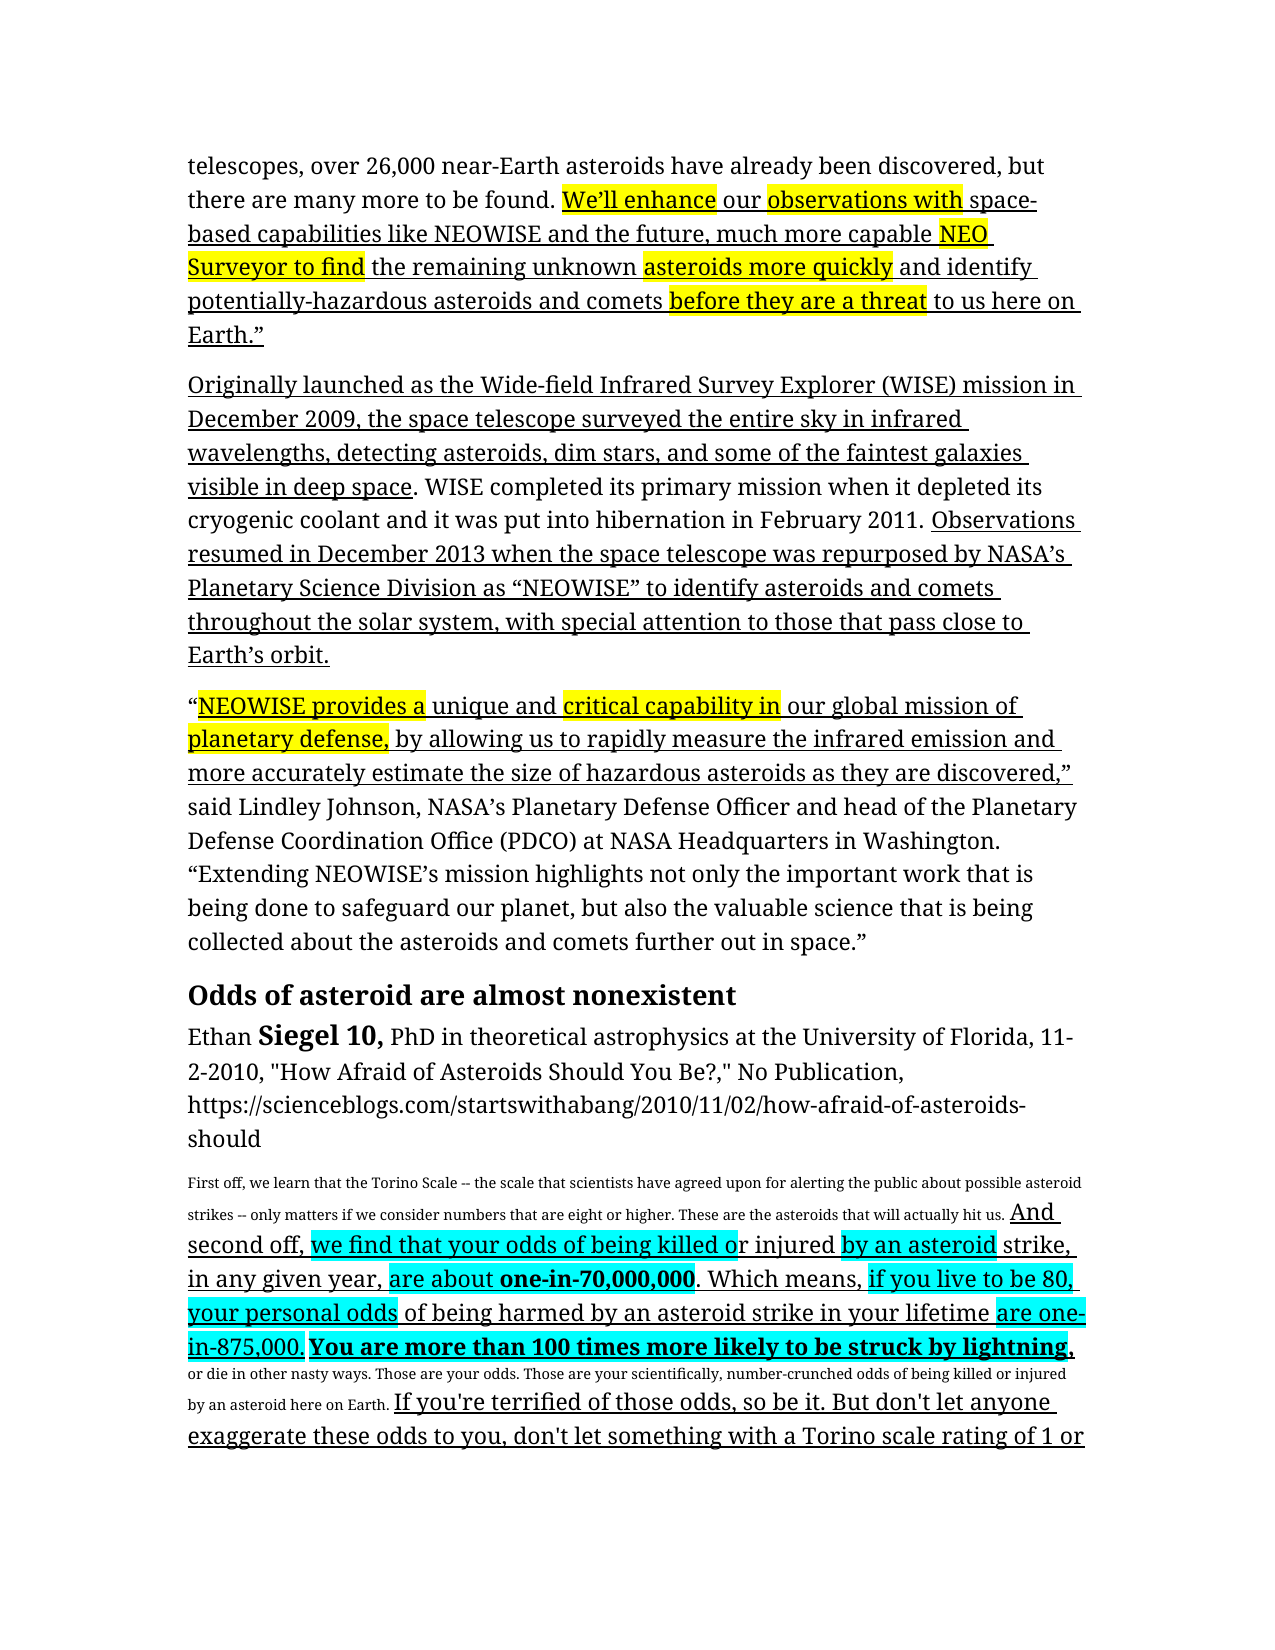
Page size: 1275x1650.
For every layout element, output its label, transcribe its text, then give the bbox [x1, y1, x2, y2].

text Originally launched as the Wide-field Infrared Survey Explorer (WISE) mission in December 2009, the space telescope surveyed the entire sky in infrared wavelengths, detecting asteroids, dim stars, and some of the faintest galaxies visible in deep space. WISE completed its primary mission when it depleted its cryogenic coolant and it was put into hibernation in February 2011. Observations resumed in December 2013 when the space telescope was repurposed by NASA’s Planetary Science Division as “NEOWISE” to identify asteroids and comets throughout the solar system, with special attention to those that pass close to Earth’s orbit. [187, 369, 1087, 670]
text “NEOWISE provides a unique and critical capability in our global mission of planetary defense, by allowing us to rapidly measure the infrared emission and more accurately estimate the size of hazardous asteroids as they are discovered,” said Lindley Johnson, NASA’s Planetary Defense Officer and head of the Planetary Defense Coordination Office (PDCO) at NASA Headquarters in Washington. “Extending NEOWISE’s mission highlights not only the important work that is being done to safeguard our planet, but also the valuable science that is being collected about the asteroids and comets further out in space.” [187, 689, 1087, 957]
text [187, 150, 1087, 350]
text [187, 1173, 1087, 1451]
text Ethan Siegel 10, PhD in theoretical astrophysics at the University of Florida, 11-2-2010, "How Afraid of Asteroids Should You Be?," No Publication, https://scienceblogs.com/startswithabang/2010/11/02/how-afraid-of-asteroids-should [187, 1016, 1087, 1154]
subtitle Odds of asteroid are almost nonexistent [187, 976, 1087, 1013]
